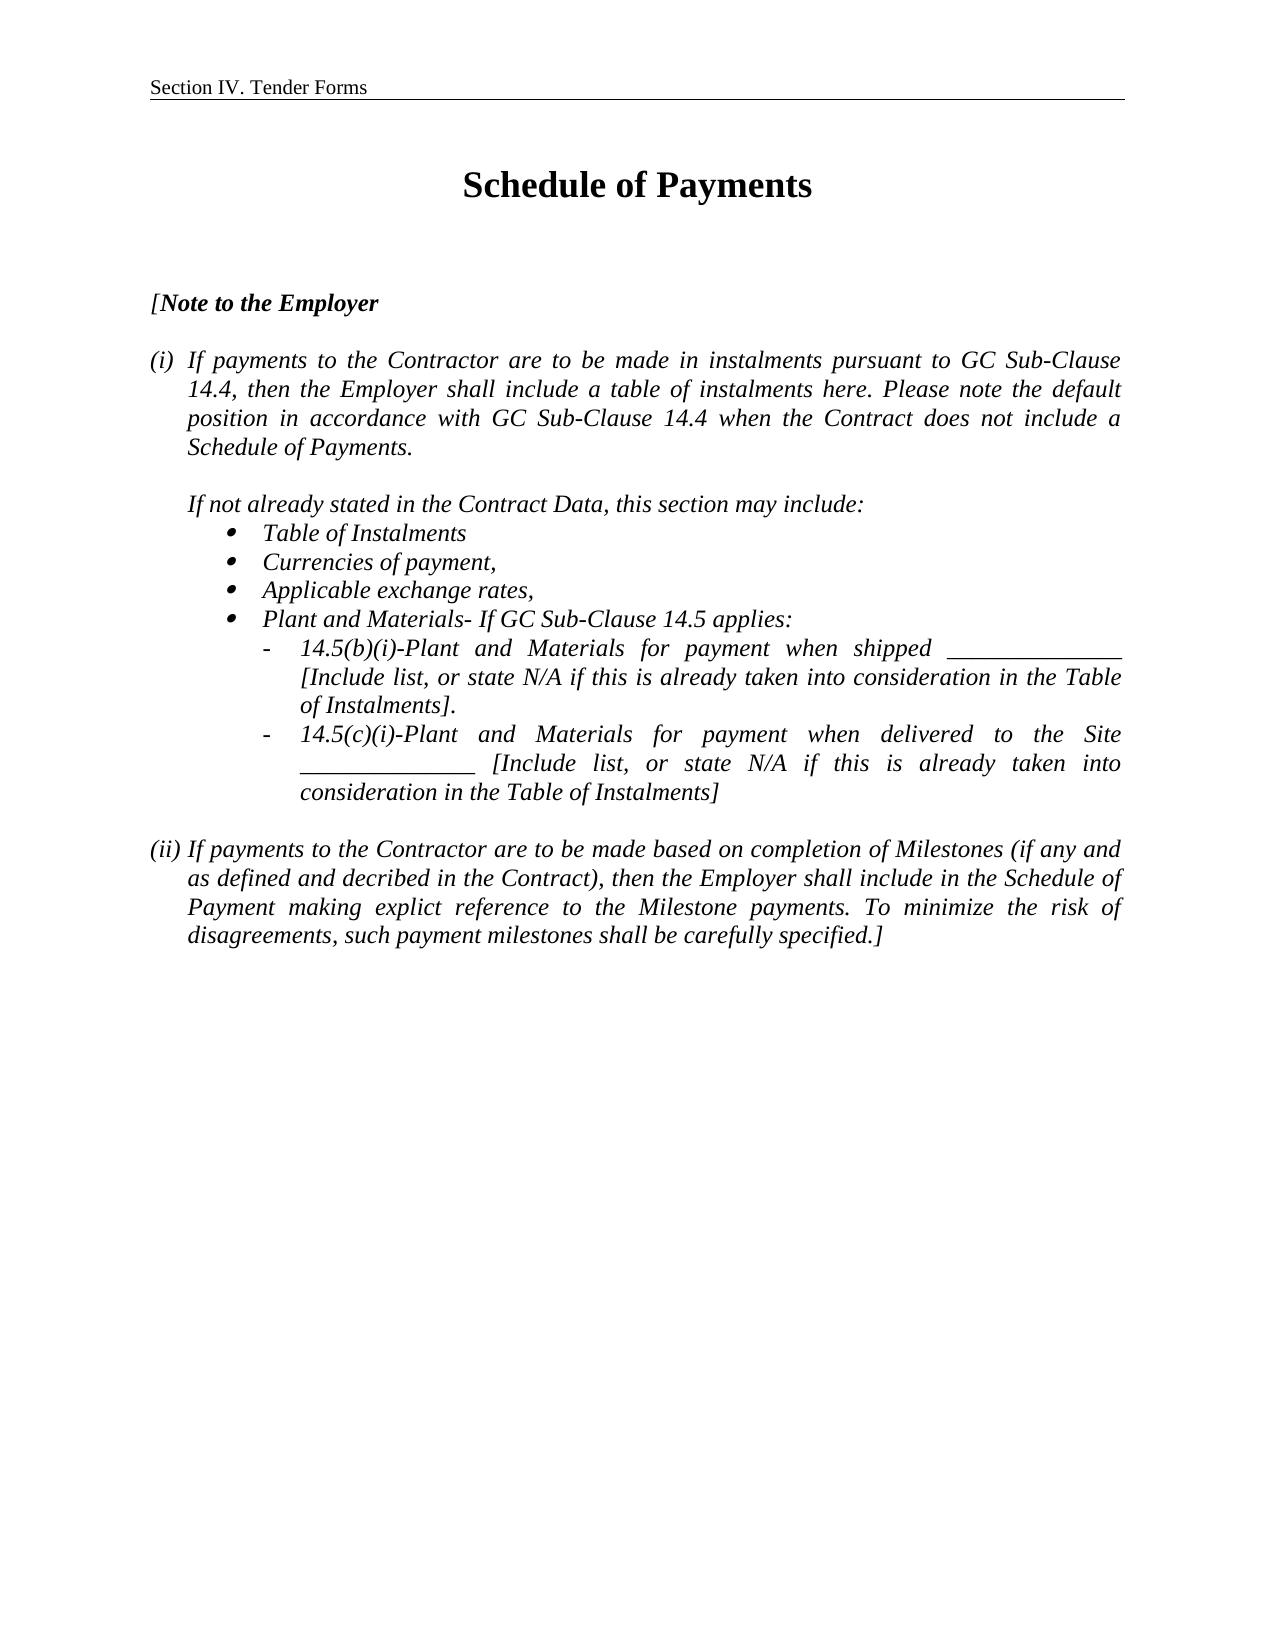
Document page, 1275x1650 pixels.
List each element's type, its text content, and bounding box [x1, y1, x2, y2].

list Currencies of payment, [225, 547, 1125, 576]
text If not already stated in the Contract Data, this section may include: [187, 489, 1125, 518]
list Table of Instalments [225, 518, 1125, 547]
list If payments to the Contractor are to be made in instalments pursuant to GC Sub-Clause 14.4, then the Employer shall include a table of instalments here. Please note the default position in accordance with GC Sub-Clause 14.4 when the Contract does not include a Schedule of Payments. [150, 346, 1125, 461]
list Applicable exchange rates, [225, 576, 1125, 604]
text Schedule of Payments [150, 162, 1125, 206]
text [Note to the Employer [150, 288, 1125, 317]
text (ii) If payments to the Contractor are to be made based on completion of Milestones (if any and as defined and decribed in the Contract), then the Employer shall include in the Schedule of Payment making explict reference to the Milestone payments. To minimize the risk of disagreements, such payment milestones shall be carefully specified.] [150, 834, 1125, 949]
list 14.5(b)(i)-Plant and Materials for payment when shipped ______________ [Include list, or state N/A if this is already taken into consideration in the Table of Instalments]. [262, 633, 1125, 719]
list 14.5(c)(i)-Plant and Materials for payment when delivered to the Site ______________ [Include list, or state N/A if this is already taken into consideration in the Table of Instalments] [262, 719, 1125, 806]
list Plant and Materials- If GC Sub-Clause 14.5 applies: [225, 604, 1125, 633]
